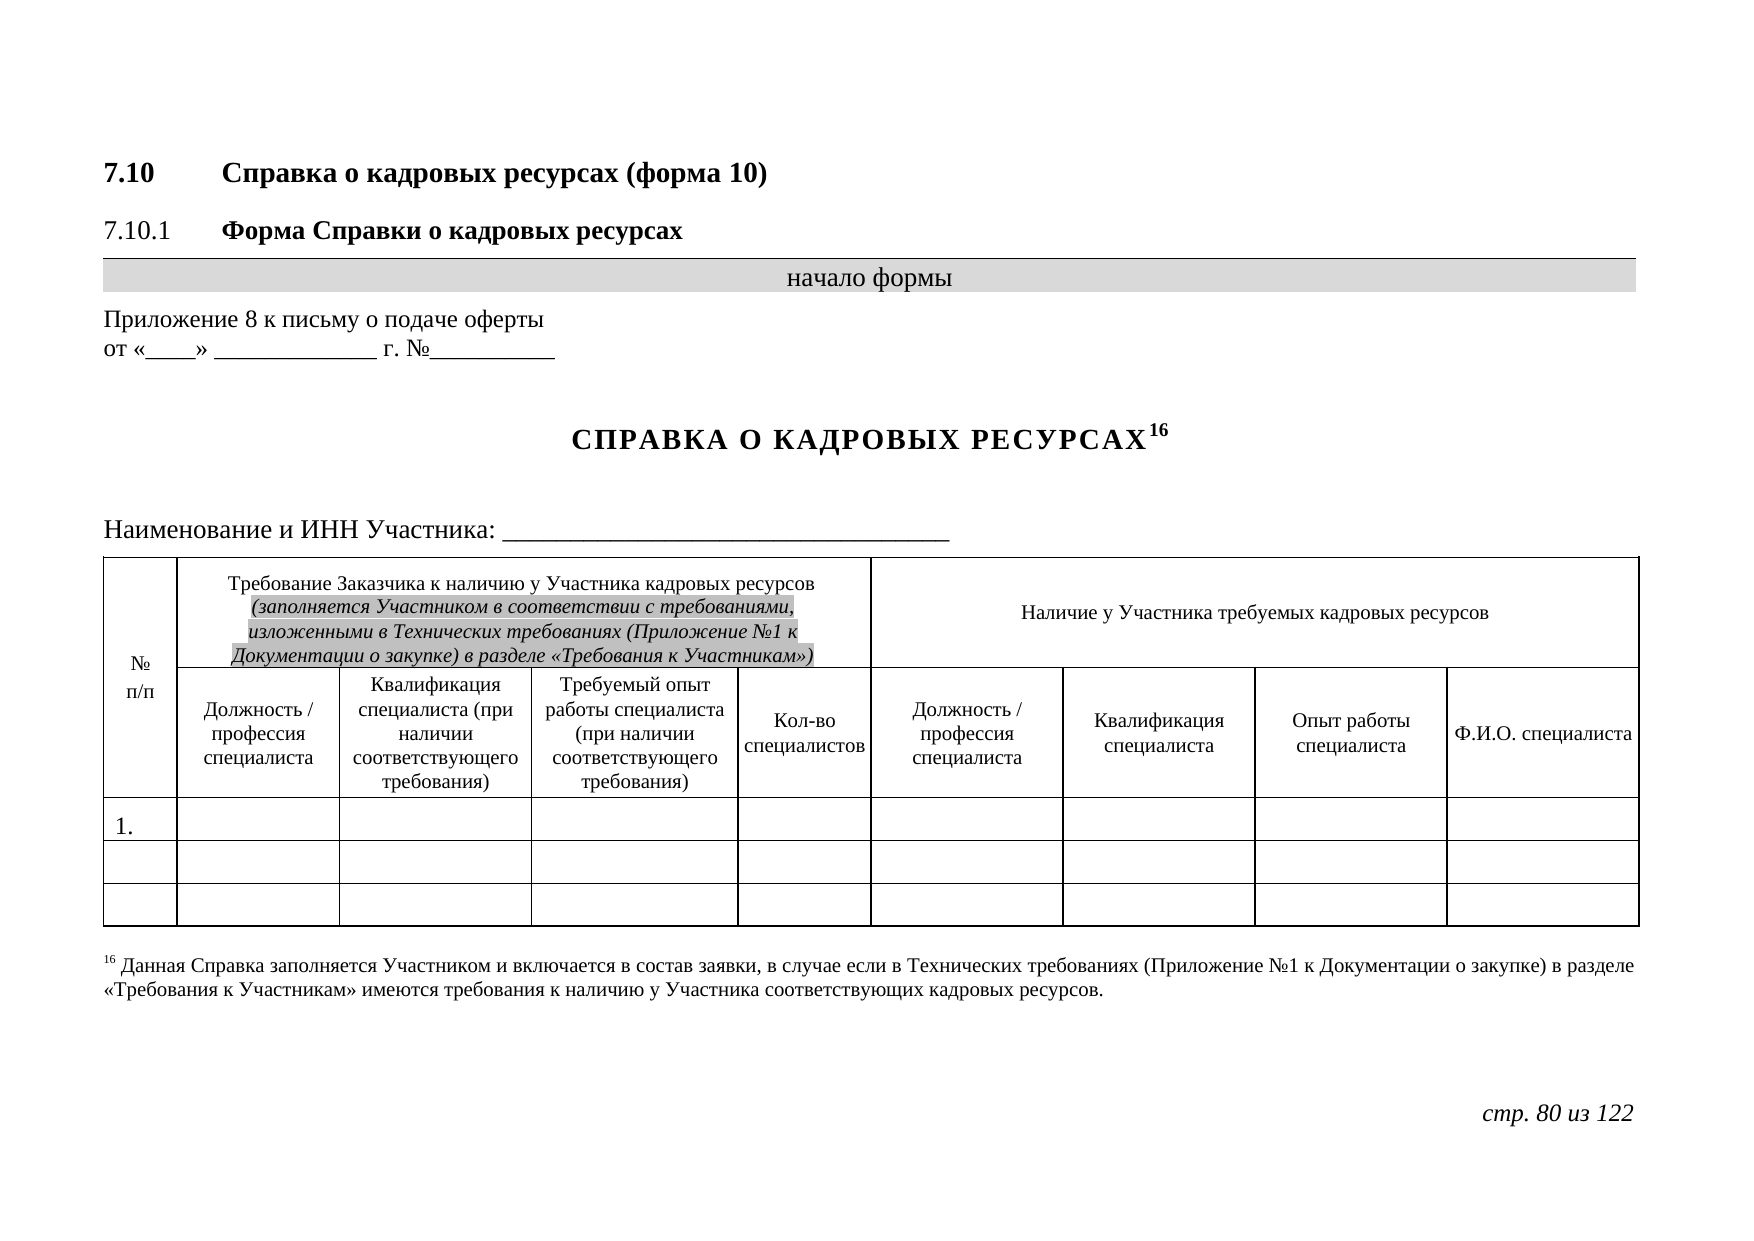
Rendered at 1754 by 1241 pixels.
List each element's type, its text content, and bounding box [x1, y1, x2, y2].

table_cell [1448, 798, 1638, 840]
table_header Требование Заказчика к наличию у Участника кадровых ресурсов (заполняется Участником в соответствии с требованиями, изложенными в Технических требованиях (Приложение №1 к Документации о закупке) в разделе «Требования к Участникам») [178, 558, 870, 667]
text начало формы [103, 259, 1636, 292]
table_cell [104, 841, 176, 882]
text Приложение 8 к письму о подаче оферты от «____» _____________ г. №__________ [103, 304, 1636, 362]
table_cell [872, 884, 1062, 925]
table_cell [178, 841, 339, 882]
table_header Наличие у Участника требуемых кадровых ресурсов [872, 558, 1638, 667]
table_cell [1064, 798, 1254, 840]
table_cell Требуемый опыт работы специалиста (при наличии соответствующего требования) [532, 668, 737, 797]
table_cell [1256, 884, 1446, 925]
subtitle Справка о кадровых ресурсах (форма 10) [103, 156, 1636, 189]
table_cell [1448, 884, 1638, 925]
table_cell Квалификация специалиста (при наличии соответствующего требования) [340, 668, 531, 797]
table_cell [1064, 884, 1254, 925]
text Справка о кадровых ресурсах [103, 418, 1636, 457]
table_cell [1448, 841, 1638, 882]
table_cell [340, 884, 531, 925]
table_cell [739, 841, 870, 882]
table_cell [532, 884, 737, 925]
table_cell Должность / профессия специалиста [872, 668, 1062, 797]
table_cell [104, 798, 176, 840]
table_cell [739, 798, 870, 840]
table_cell [104, 884, 176, 925]
table_cell [340, 841, 531, 882]
table_cell [739, 884, 870, 925]
table_cell [178, 884, 339, 925]
table_cell Опыт работы специалиста [1256, 668, 1446, 797]
table_cell [1256, 798, 1446, 840]
table_cell [178, 798, 339, 840]
table_cell Ф.И.О. специалиста [1448, 668, 1638, 797]
table_cell [532, 841, 737, 882]
table_cell [532, 798, 737, 840]
table_cell [872, 841, 1062, 882]
table_cell [872, 798, 1062, 840]
table_cell [1064, 841, 1254, 882]
table_cell Кол-во специалистов [739, 668, 870, 797]
table_cell [340, 798, 531, 840]
text Наименование и ИНН Участника: _________________________________ [103, 513, 1636, 544]
text Форма Справки о кадровых ресурсах [103, 214, 1636, 245]
table_cell Должность / профессия специалиста [178, 668, 339, 797]
table_cell [1256, 841, 1446, 882]
table_header № п/п [104, 558, 176, 797]
table_cell Квалификация специалиста [1064, 668, 1254, 797]
